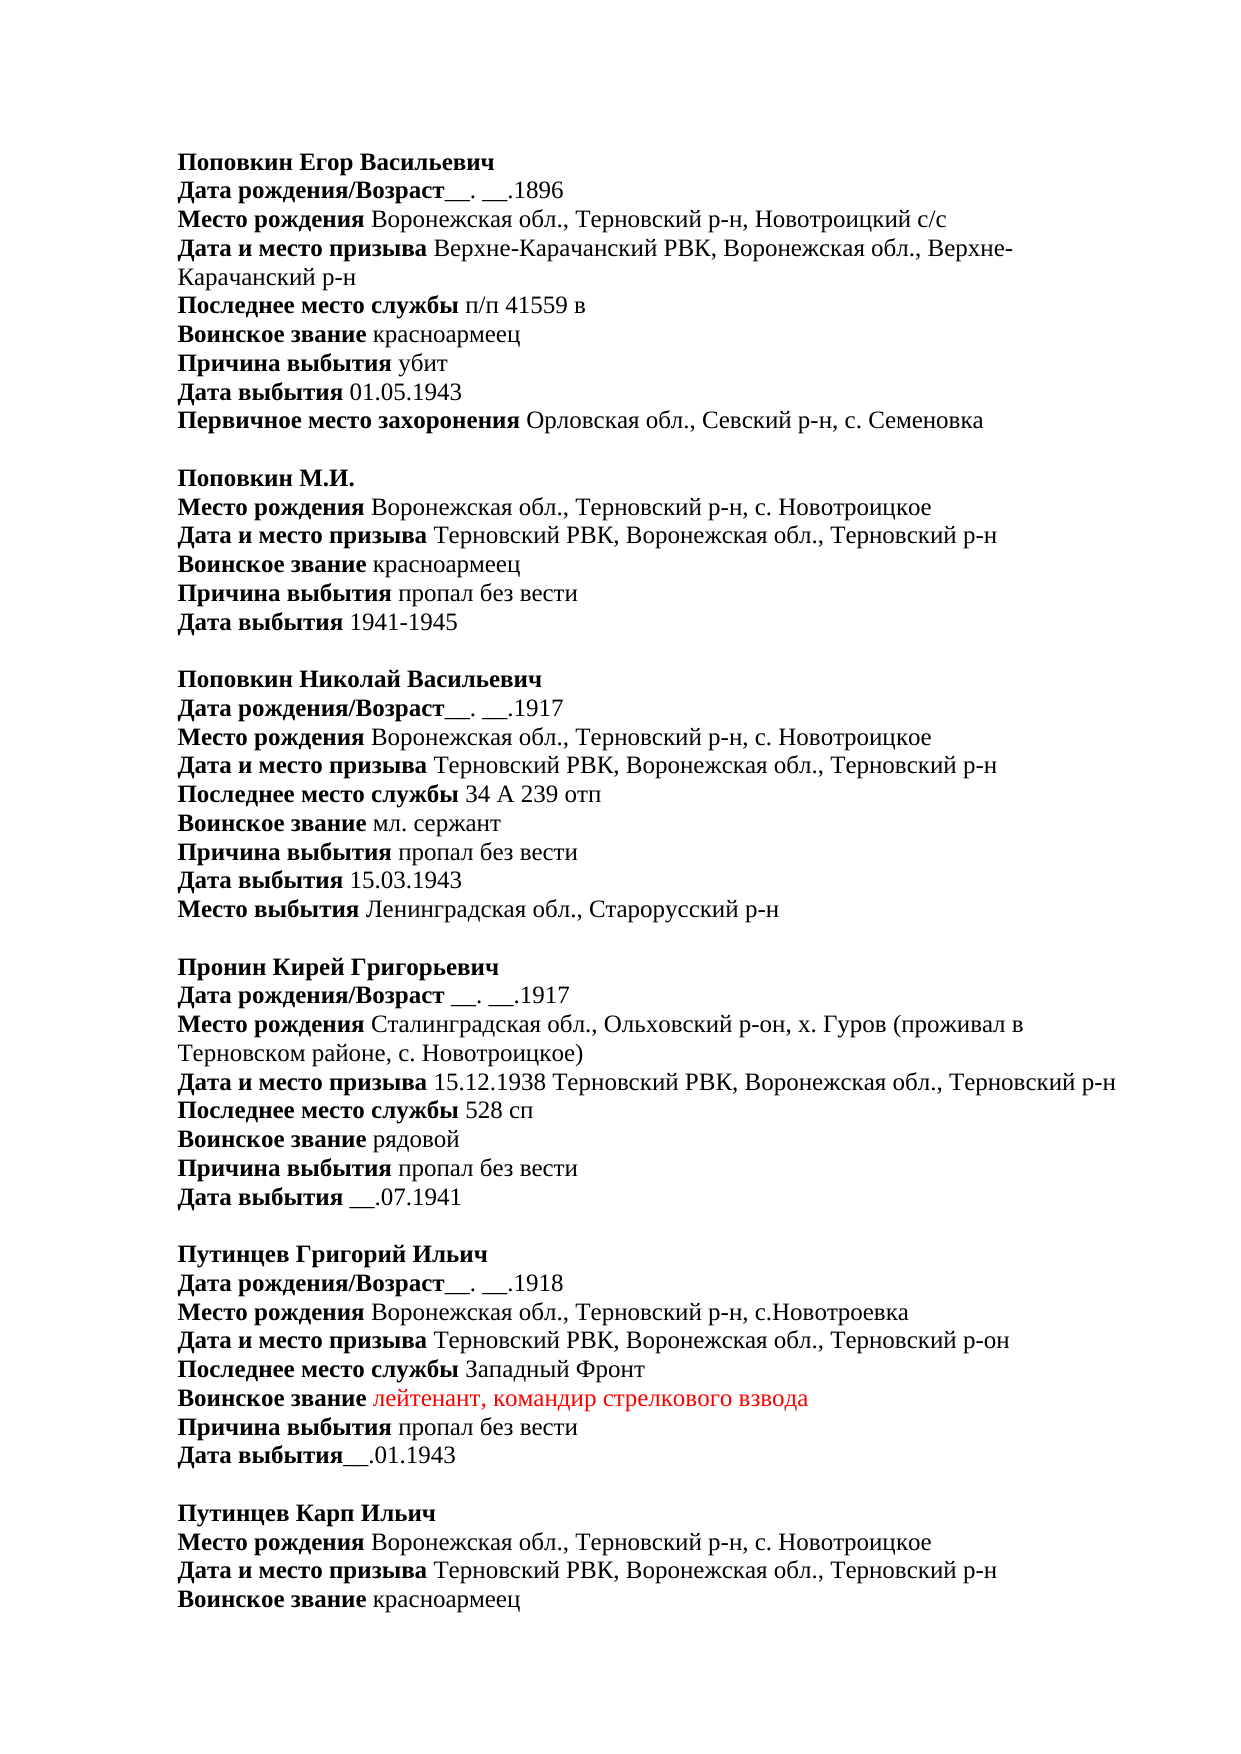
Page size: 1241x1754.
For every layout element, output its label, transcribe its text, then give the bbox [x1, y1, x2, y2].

text Воинское звание красноармеец [177, 319, 1152, 348]
text Последнее место службы Западный Фронт [177, 1354, 1152, 1383]
text Причина выбытия пропал без вести [177, 1412, 1152, 1441]
text Пронин Кирей Григорьевич [177, 952, 1152, 981]
text Дата и место призыва Терновский РВК, Воронежская обл., Терновский р-он [177, 1326, 1152, 1354]
text Последнее место службы п/п 41559 в [177, 291, 1152, 319]
text Причина выбытия пропал без вести [177, 578, 1152, 607]
text Дата рождения/Возраст __. __.1917 [177, 981, 1152, 1009]
text Воинское звание мл. сержант [177, 808, 1152, 837]
text Поповкин Николай Васильевич [177, 664, 1152, 693]
text Дата и место призыва Терновский РВК, Воронежская обл., Терновский р-н [177, 751, 1152, 779]
text Последнее место службы 528 сп [177, 1096, 1152, 1124]
text Место выбытия Ленинградская обл., Старорусский р-н [177, 894, 1152, 923]
text Путинцев Карп Ильич [177, 1498, 1152, 1527]
text Место рождения Воронежская обл., Терновский р-н, с.Новотроевка [177, 1297, 1152, 1326]
text Дата выбытия 1941-1945 [177, 607, 1152, 636]
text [177, 1527, 1152, 1556]
text Воинское звание красноармеец [177, 1584, 1152, 1613]
text Место рождения Сталинградская обл., Ольховский р-он, х. Гуров (проживал в Терновском районе, с. Новотроицкое) [177, 1009, 1152, 1067]
text Дата и место призыва 15.12.1938 Терновский РВК, Воронежская обл., Терновский р-н [177, 1067, 1152, 1096]
text Воинское звание лейтенант, командир стрелкового взвода [177, 1383, 1152, 1412]
text Дата рождения/Возраст__. __.1896 [177, 176, 1152, 204]
text Дата рождения/Возраст__. __.1918 [177, 1268, 1152, 1297]
text Дата выбытия 01.05.1943 [177, 377, 1152, 406]
text Воинское звание красноармеец [177, 549, 1152, 578]
text Дата и место призыва Верхне-Карачанский РВК, Воронежская обл., Верхне-Карачанский р-н [177, 233, 1152, 291]
text Первичное место захоронения Орловская обл., Севский р-н, с. Семеновка [177, 406, 1152, 434]
text Путинцев Григорий Ильич [177, 1239, 1152, 1268]
text Причина выбытия убит [177, 348, 1152, 377]
text Причина выбытия пропал без вести [177, 837, 1152, 866]
text Поповкин Егор Васильевич [177, 147, 1152, 176]
text Место рождения Воронежская обл., Терновский р-н, с. Новотроицкое [177, 722, 1152, 751]
text Дата выбытия__.01.1943 [177, 1441, 1152, 1469]
text Дата и место призыва Терновский РВК, Воронежская обл., Терновский р-н [177, 521, 1152, 549]
text Поповкин М.И. [177, 463, 1152, 492]
text Причина выбытия пропал без вести [177, 1153, 1152, 1182]
text Воинское звание рядовой [177, 1124, 1152, 1153]
text Место рождения Воронежская обл., Терновский р-н, Новотроицкий с/с [177, 204, 1152, 233]
text Место рождения Воронежская обл., Терновский р-н, с. Новотроицкое [177, 492, 1152, 521]
text Дата и место призыва Терновский РВК, Воронежская обл., Терновский р-н [177, 1556, 1152, 1584]
text Дата выбытия 15.03.1943 [177, 866, 1152, 894]
text Дата выбытия __.07.1941 [177, 1182, 1152, 1211]
text Дата рождения/Возраст__. __.1917 [177, 693, 1152, 722]
text Последнее место службы 34 А 239 отп [177, 779, 1152, 808]
